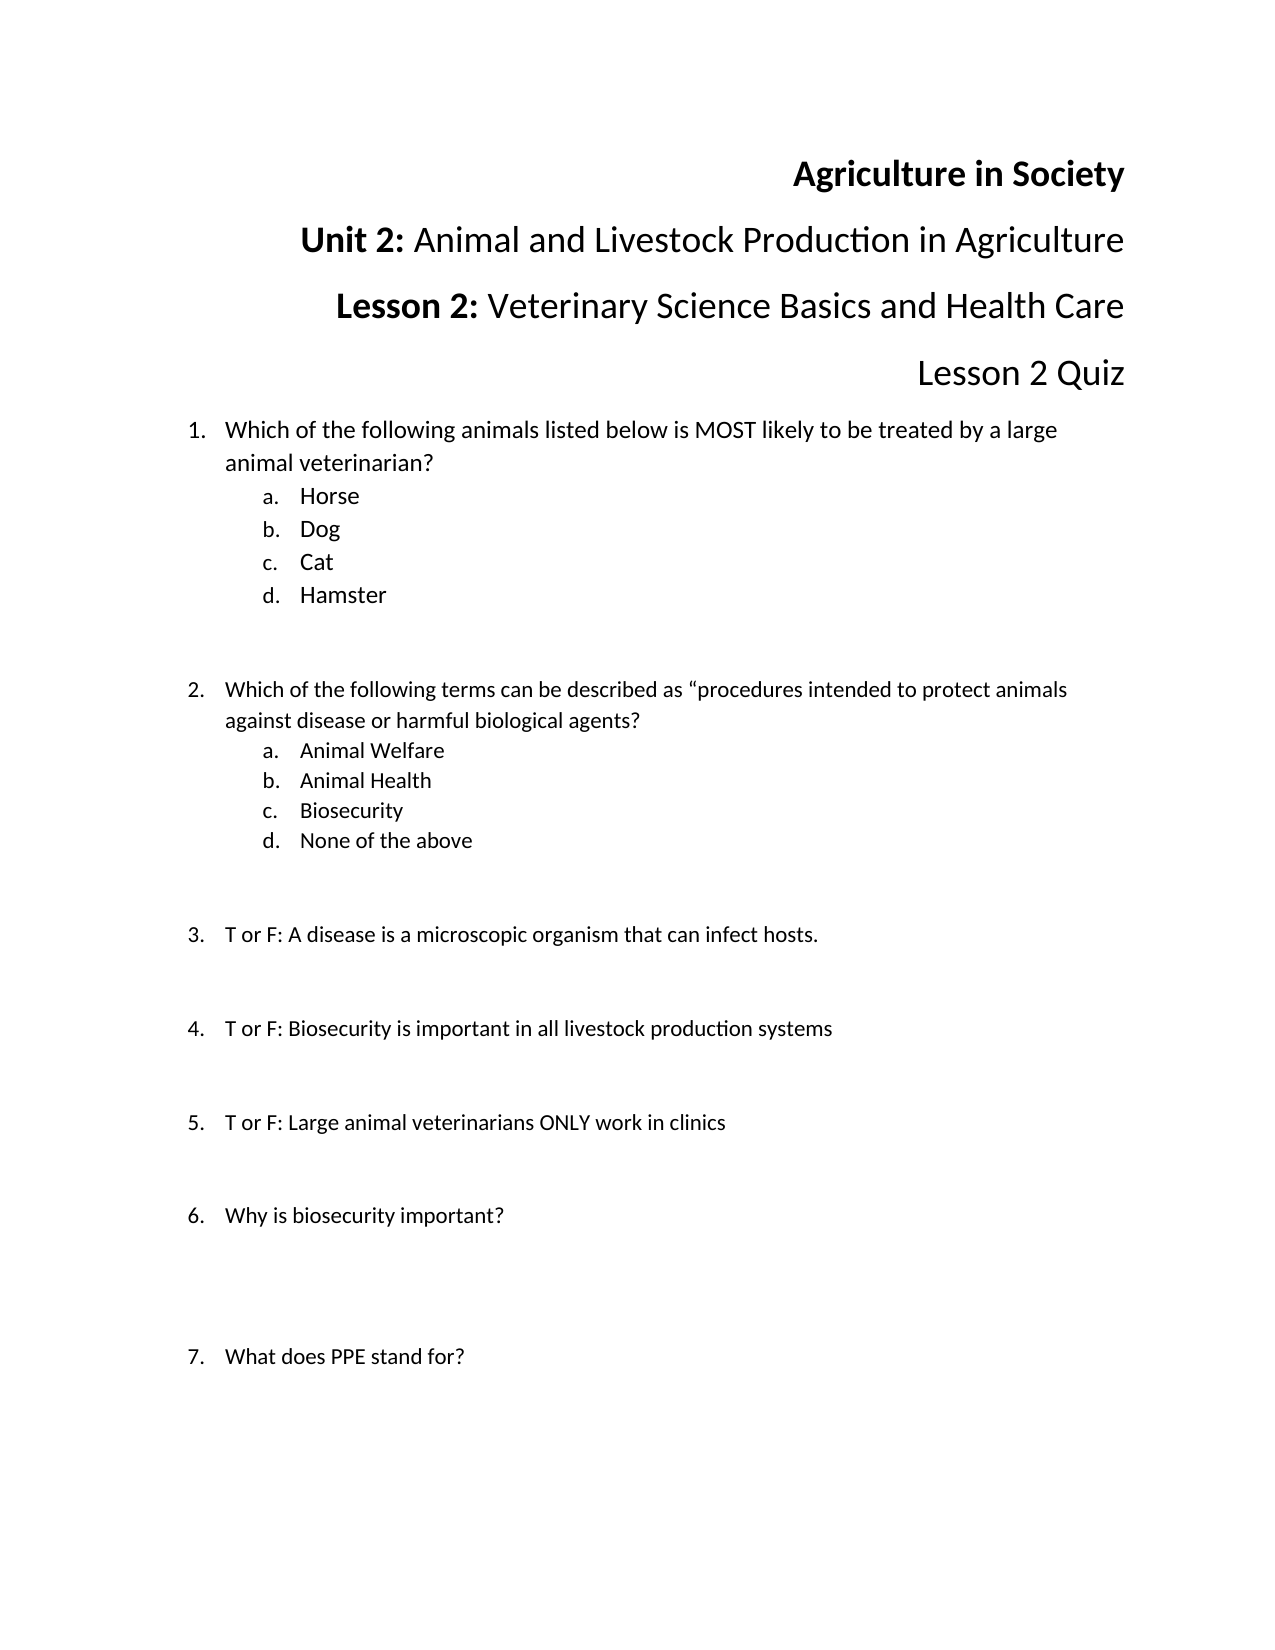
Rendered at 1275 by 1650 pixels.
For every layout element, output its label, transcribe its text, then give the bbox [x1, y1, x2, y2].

list Dog [262, 513, 1125, 544]
list Animal Health [262, 766, 1125, 794]
list Cat [262, 546, 1125, 577]
list Horse [262, 480, 1125, 511]
list T or F: A disease is a microscopic organism that can infect hosts. [187, 920, 1125, 948]
text Unit 2: Animal and Livestock Production in Agriculture [150, 216, 1125, 262]
text Lesson 2: Veterinary Science Basics and Health Care [150, 282, 1125, 328]
text Lesson 2 Quiz [150, 348, 1125, 394]
list Which of the following terms can be described as “procedures intended to protect animals against disease or harmful biological agents? [187, 676, 1125, 734]
text Agriculture in Society [150, 150, 1125, 196]
list Biosecurity [262, 796, 1125, 824]
list Which of the following animals listed below is MOST likely to be treated by a large animal veterinarian? [187, 414, 1125, 478]
list Why is biosecurity important? [187, 1202, 1125, 1230]
list Hamster [262, 579, 1125, 610]
list None of the above [262, 827, 1125, 855]
list T or F: Large animal veterinarians ONLY work in clinics [187, 1108, 1125, 1136]
list T or F: Biosecurity is important in all livestock production systems [187, 1014, 1125, 1042]
list What does PPE stand for? [187, 1342, 1125, 1370]
list Animal Welfare [262, 736, 1125, 764]
